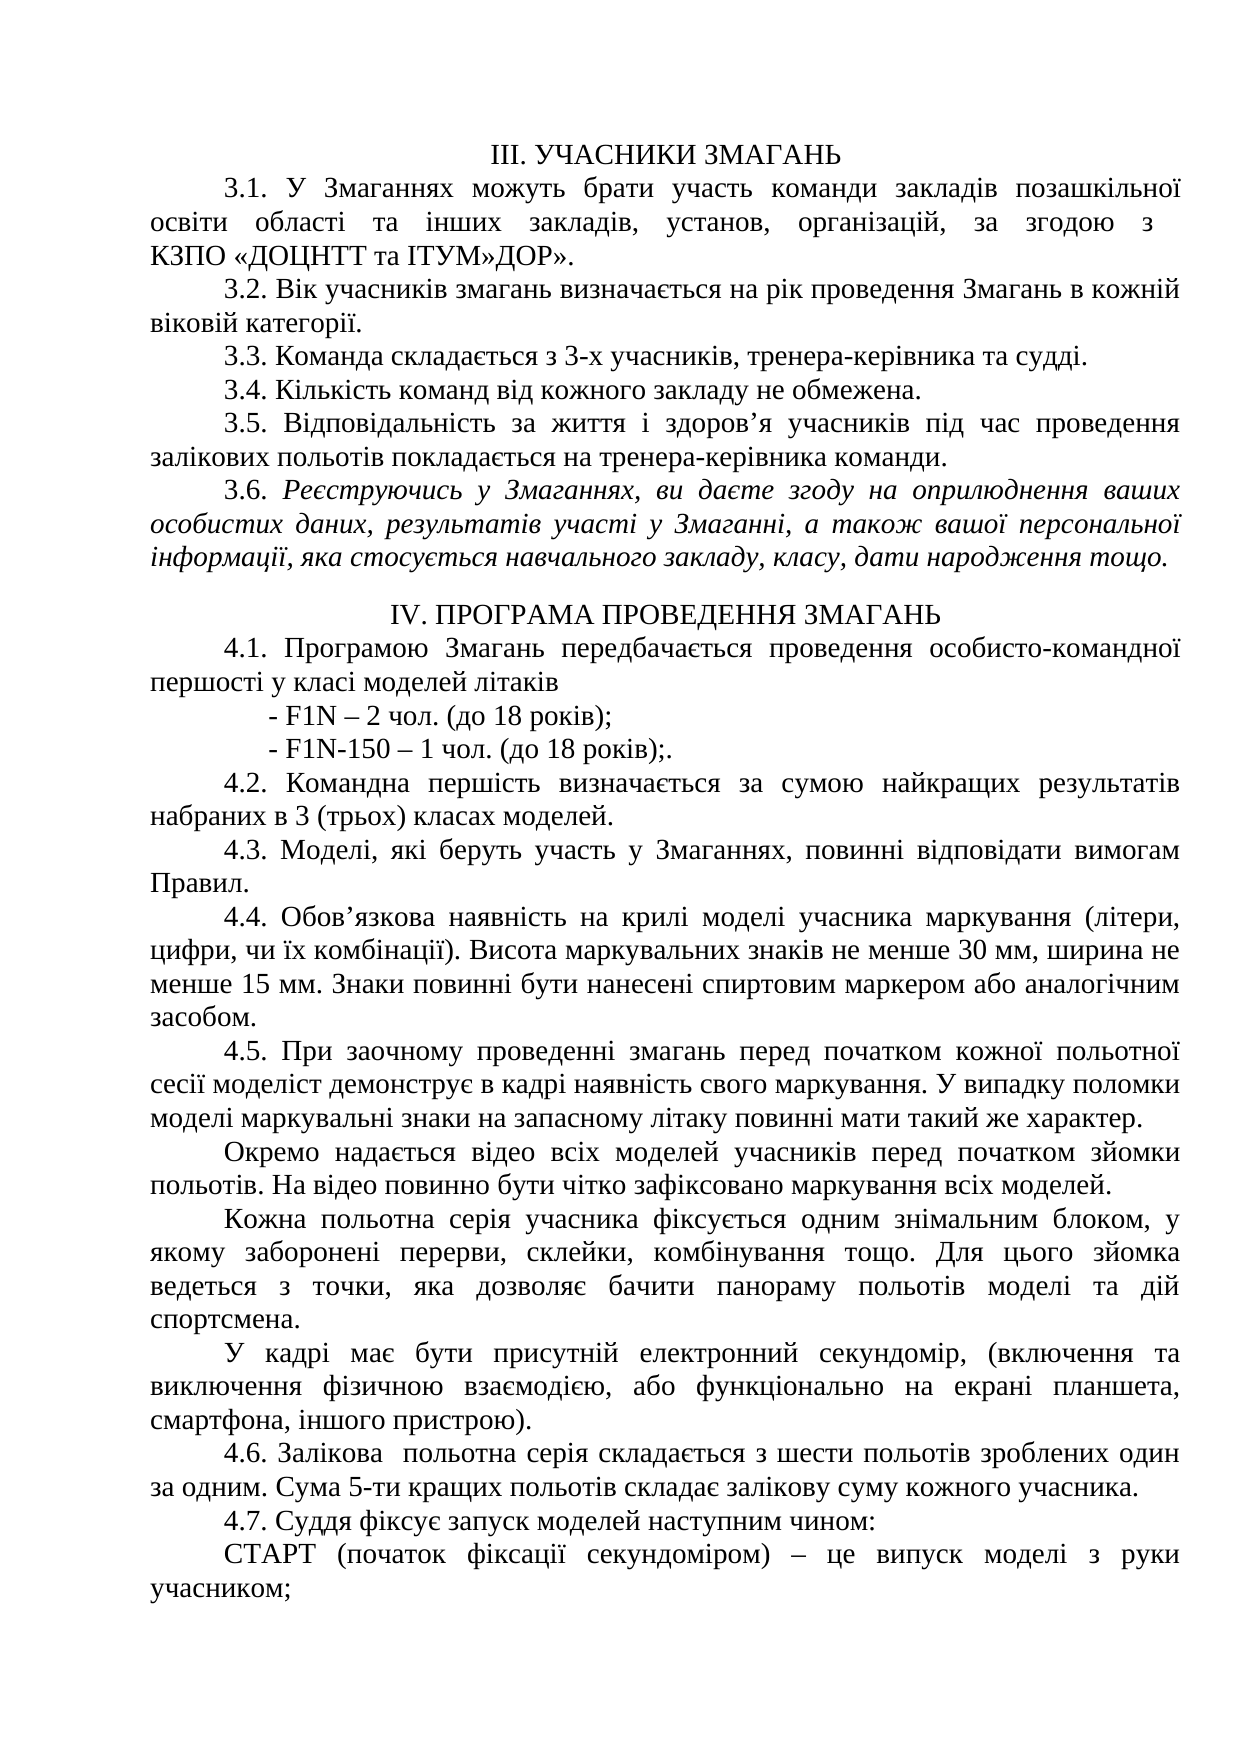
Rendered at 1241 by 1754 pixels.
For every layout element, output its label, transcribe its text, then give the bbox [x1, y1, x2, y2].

text Кожна польотна серія учасника фіксується одним знімальним блоком, у якому заборонені перерви, склейки, комбінування тощо. Для цього зйомка ведеться з точки, яка дозволяє бачити панораму польотів моделі та дій спортсмена. [150, 1201, 1181, 1335]
text 4.3. Моделі, які беруть участь у Змаганнях, повинні відповідати вимогам Правил. [150, 832, 1181, 899]
text 4.5. При заочному проведенні змагань перед початком кожної польотної сесії моделіст демонструє в кадрі наявність свого маркування. У випадку поломки моделі маркувальні знаки на запасному літаку повинні мати такий же характер. [150, 1033, 1181, 1134]
text СТАРТ (початок фіксації секундоміром) – це випуск моделі з руки учасником; [150, 1536, 1181, 1603]
text 4.6. Залікова польотна серія складається з шести польотів зроблених один за одним. Сума 5-ти кращих польотів складає залікову суму кожного учасника. [150, 1436, 1181, 1503]
text ІІІ. УЧАСНИКИ ЗМАГАНЬ [150, 137, 1181, 171]
text 3.5. Відповідальність за життя і здоров’я учасників під час проведення залікових польотів покладається на тренера-керівника команди. [150, 405, 1181, 472]
text 4.2. Командна першість визначається за сумою найкращих результатів набраних в 3 (трьох) класах моделей. [150, 765, 1181, 832]
text 3.6. Реєструючись у Змаганнях, ви даєте згоду на оприлюднення ваших особистих даних, результатів участі у Змаганні, а також вашої персональної інформації, яка стосується навчального закладу, класу, дати народження тощо. [150, 472, 1181, 573]
text 3.2. Вік учасників змагань визначається на рік проведення Змагань в кожній віковій категорії. [150, 271, 1181, 338]
text У кадрі має бути присутній електронний секундомір, (включення та виключення фізичною взаємодією, або функціонально на екрані планшета, смартфона, іншого пристрою). [150, 1335, 1181, 1436]
text Окремо надається відео всіх моделей учасників перед початком зйомки польотів. На відео повинно бути чітко зафіксовано маркування всіх моделей. [150, 1134, 1181, 1201]
text 4.1. Програмою Змагань передбачається проведення особисто-командної першості у класі моделей літаків [150, 631, 1181, 698]
text IV. ПРОГРАМА ПРОВЕДЕННЯ ЗМАГАНЬ [150, 597, 1181, 631]
text 3.1. У Змаганнях можуть брати участь команди закладів позашкільної освіти області та інших закладів, установ, організацій, за згодою з КЗПО «ДОЦНТТ та ІТУМ»ДОР». [150, 171, 1181, 271]
text - F1N-150 – 1 чол. (до 18 років);. [150, 731, 1181, 765]
text 4.4. Обов’язкова наявність на крилі моделі учасника маркування (літери, цифри, чи їх комбінації). Висота маркувальних знаків не менше 30 мм, ширина не менше 15 мм. Знаки повинні бути нанесені спиртовим маркером або аналогічним засобом. [150, 899, 1181, 1033]
text 4.7. Суддя фіксує запуск моделей наступним чином: [150, 1503, 1181, 1536]
text 3.3. Команда складається з 3-х учасників, тренера-керівника та судді. [150, 338, 1181, 372]
text 3.4. Кількість команд від кожного закладу не обмежена. [150, 372, 1181, 405]
text - F1N – 2 чол. (до 18 років); [150, 698, 1181, 731]
